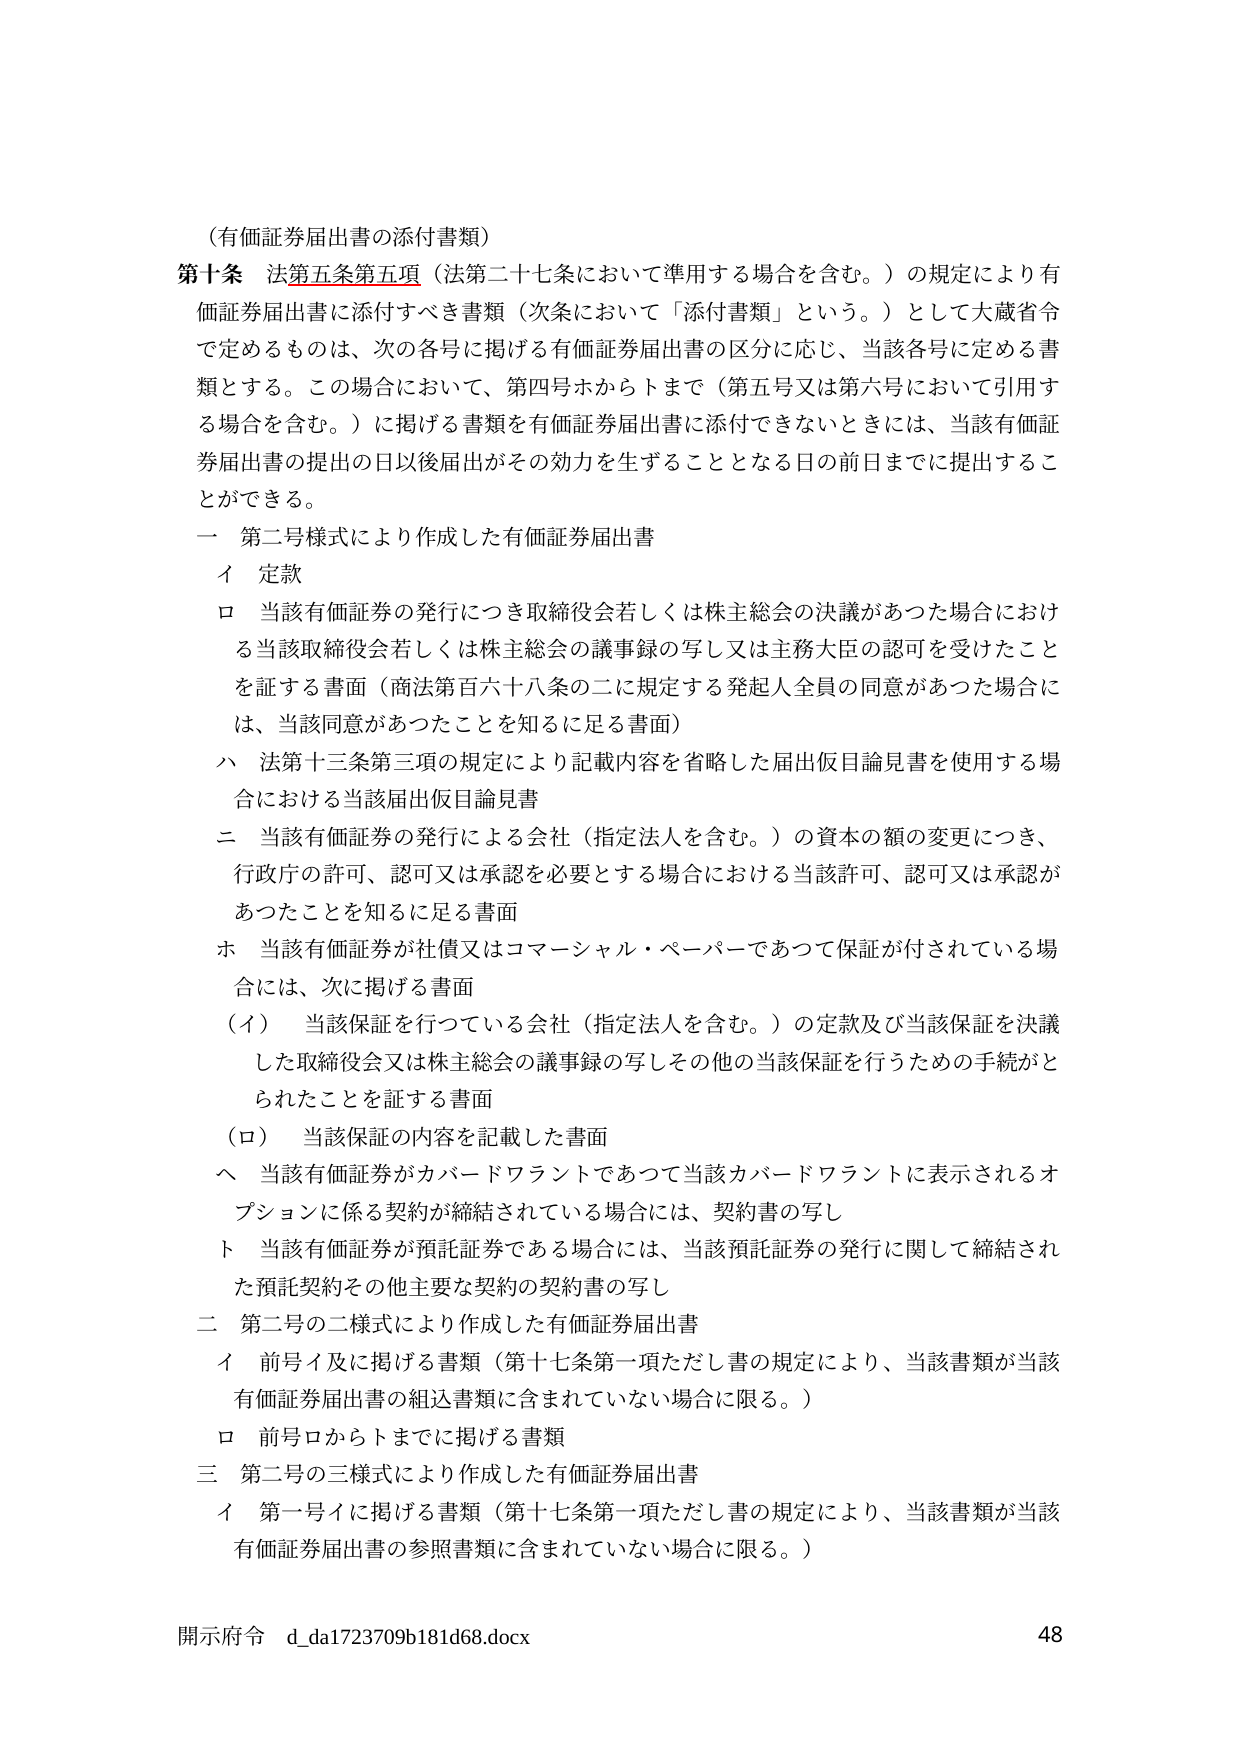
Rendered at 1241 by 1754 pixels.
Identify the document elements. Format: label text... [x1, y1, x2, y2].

text イ 前号イ及に掲げる書類（第十七条第一項ただし書の規定により、当該書類が当該有価証券届出書の組込書類に含まれていない場合に限る。） [215, 1342, 1063, 1417]
text （有価証券届出書の添付書類） [196, 217, 1063, 254]
text ロ 当該有価証券の発行につき取締役会若しくは株主総会の決議があつた場合における当該取締役会若しくは株主総会の議事録の写し又は主務大臣の認可を受けたことを証する書面（商法第百六十八条の二に規定する発起人全員の同意があつた場合には、当該同意があつたことを知るに足る書面） [215, 592, 1063, 742]
text 二 第二号の二様式により作成した有価証券届出書 [196, 1304, 1063, 1342]
text イ 第一号イに掲げる書類（第十七条第一項ただし書の規定により、当該書類が当該有価証券届出書の参照書類に含まれていない場合に限る。） [215, 1492, 1063, 1567]
text ロ 前号ロからトまでに掲げる書類 [215, 1417, 1063, 1454]
text ヘ 当該有価証券がカバードワラントであつて当該カバードワラントに表示されるオプションに係る契約が締結されている場合には、契約書の写し [215, 1154, 1063, 1229]
text 第十条 法第五条第五項（法第二十七条において準用する場合を含む。）の規定により有価証券届出書に添付すべき書類（次条において「添付書類」という。）として大蔵省令で定めるものは、次の各号に掲げる有価証券届出書の区分に応じ、当該各号に定める書類とする。この場合において、第四号ホからトまで（第五号又は第六号において引用する場合を含む。）に掲げる書類を有価証券届出書に添付できないときには、当該有価証券届出書の提出の日以後届出がその効力を生ずることとなる日の前日までに提出することができる。 [177, 254, 1063, 517]
text （ロ） 当該保証の内容を記載した書面 [215, 1117, 1063, 1154]
text ニ 当該有価証券の発行による会社（指定法人を含む。）の資本の額の変更につき、行政庁の許可、認可又は承認を必要とする場合における当該許可、認可又は承認があつたことを知るに足る書面 [215, 817, 1063, 929]
text （イ） 当該保証を行つている会社（指定法人を含む。）の定款及び当該保証を決議した取締役会又は株主総会の議事録の写しその他の当該保証を行うための手続がとられたことを証する書面 [215, 1004, 1063, 1117]
text イ 定款 [215, 554, 1063, 592]
text 一 第二号様式により作成した有価証券届出書 [196, 517, 1063, 554]
text ホ 当該有価証券が社債又はコマーシャル・ペーパーであつて保証が付されている場合には、次に掲げる書面 [215, 929, 1063, 1004]
text 三 第二号の三様式により作成した有価証券届出書 [196, 1454, 1063, 1492]
text ハ 法第十三条第三項の規定により記載内容を省略した届出仮目論見書を使用する場合における当該届出仮目論見書 [215, 742, 1063, 817]
text ト 当該有価証券が預託証券である場合には、当該預託証券の発行に関して締結された預託契約その他主要な契約の契約書の写し [215, 1229, 1063, 1304]
